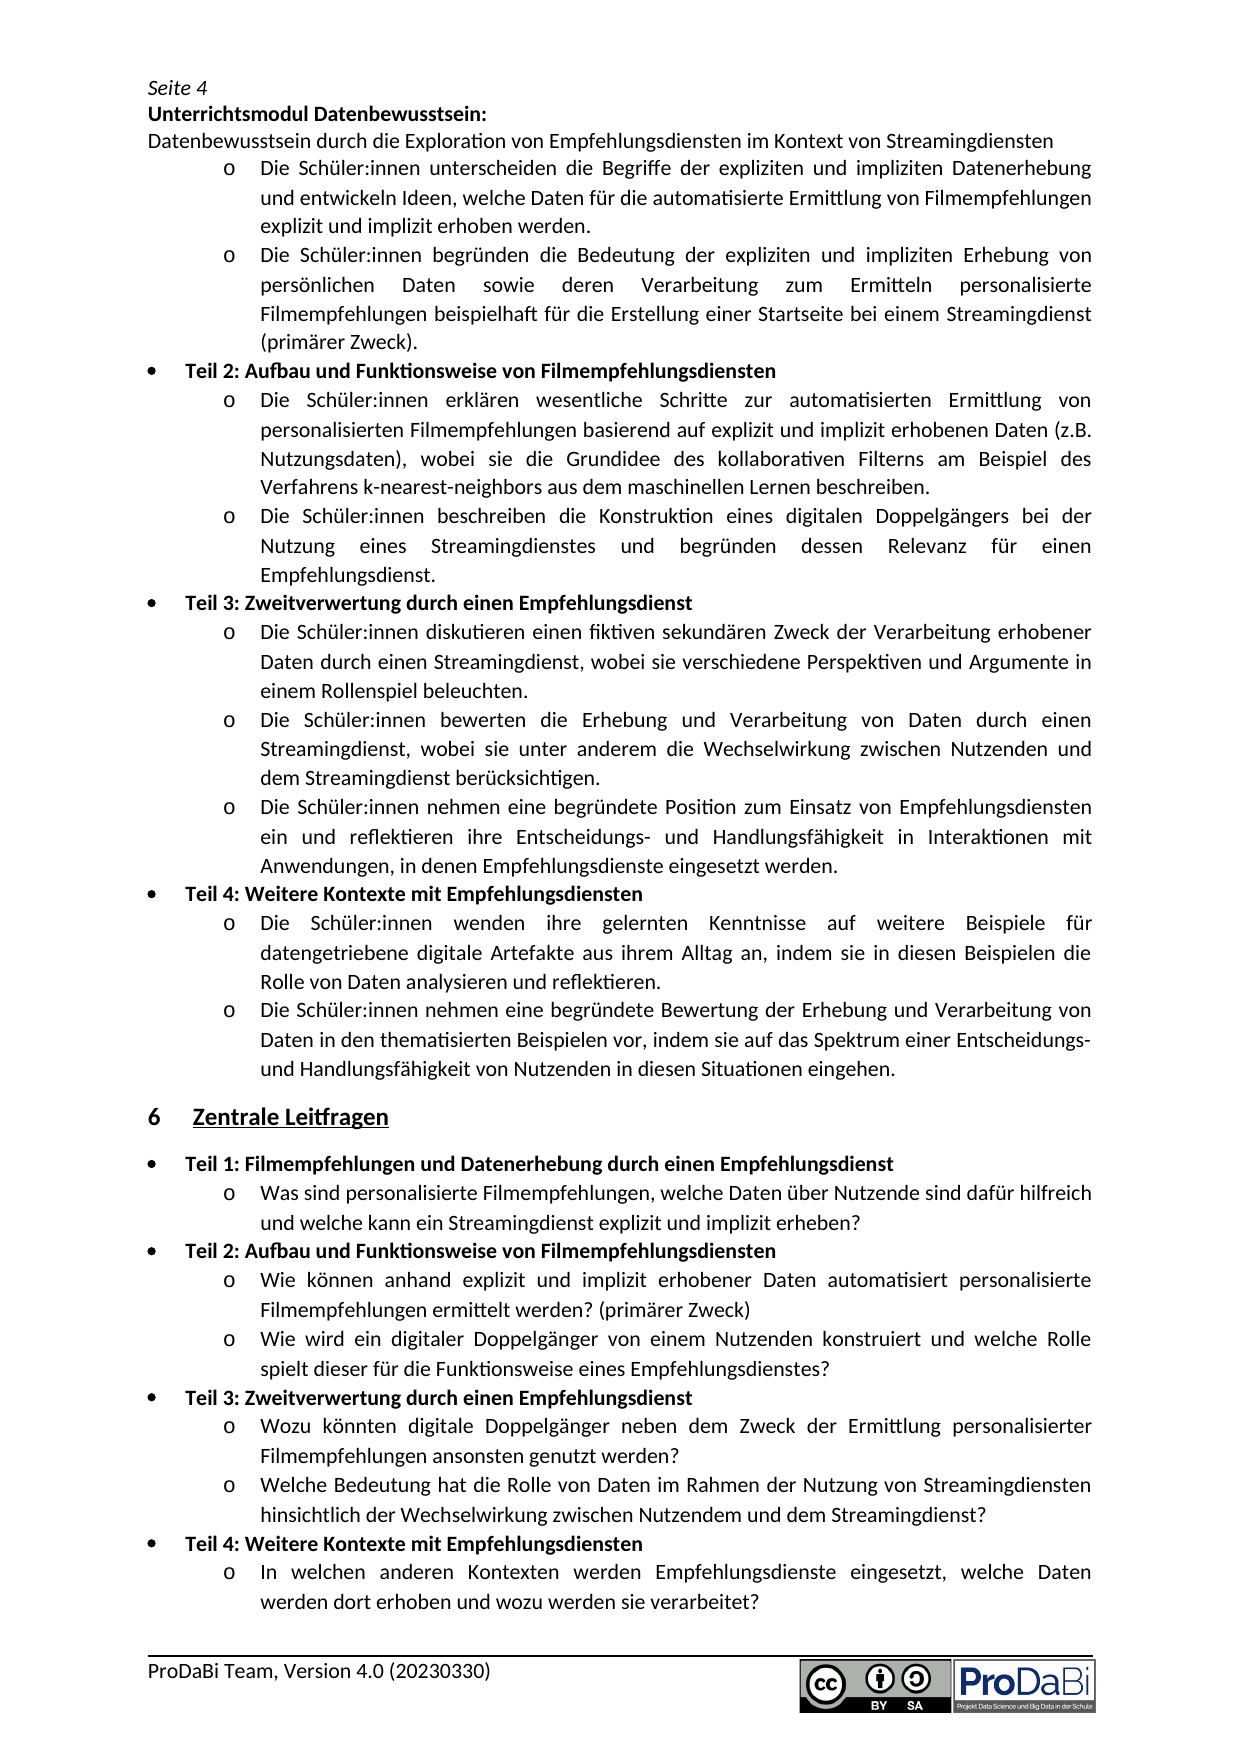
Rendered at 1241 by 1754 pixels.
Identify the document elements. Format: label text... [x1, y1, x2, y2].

list Welche Bedeutung hat die Rolle von Daten im Rahmen der Nutzung von Streamingdiensten hinsichtlich der Wechselwirkung zwischen Nutzendem und dem Streamingdienst? [223, 1471, 1093, 1528]
list Teil 3: Zweitverwertung durch einen Empfehlungsdienst [148, 589, 1093, 616]
list Die Schüler:innen nehmen eine begründete Position zum Einsatz von Empfehlungsdiensten ein und reflektieren ihre Entscheidungs- und Handlungsfähigkeit in Interaktionen mit Anwendungen, in denen Empfehlungsdienste eingesetzt werden. [223, 793, 1093, 878]
list Teil 3: Zweitverwertung durch einen Empfehlungsdienst [148, 1384, 1093, 1410]
list Was sind personalisierte Filmempfehlungen, welche Daten über Nutzende sind dafür hilfreich und welche kann ein Streamingdienst explizit und implizit erheben? [223, 1179, 1093, 1236]
list Die Schüler:innen bewerten die Erhebung und Verarbeitung von Daten durch einen Streamingdienst, wobei sie unter anderem die Wechselwirkung zwischen Nutzenden und dem Streamingdienst berücksichtigen. [223, 706, 1093, 791]
picture [799, 1659, 1099, 1713]
list Teil 4: Weitere Kontexte mit Empfehlungsdiensten [148, 881, 1093, 907]
list Die Schüler:innen erklären wesentliche Schritte zur automatisierten Ermittlung von personalisierten Filmempfehlungen basierend auf explizit und implizit erhobenen Daten (z.B. Nutzungsdaten), wobei sie die Grundidee des kollaborativen Filterns am Beispiel des Verfahrens k-nearest-neighbors aus dem maschinellen Lernen beschreiben. [223, 386, 1093, 500]
list Teil 2: Aufbau und Funktionsweise von Filmempfehlungsdiensten [148, 1238, 1093, 1264]
list Die Schüler:innen wenden ihre gelernten Kenntnisse auf weitere Beispiele für datengetriebene digitale Artefakte aus ihrem Alltag an, indem sie in diesen Beispielen die Rolle von Daten analysieren und reflektieren. [223, 909, 1093, 994]
list Die Schüler:innen diskutieren einen fiktiven sekundären Zweck der Verarbeitung erhobener Daten durch einen Streamingdienst, wobei sie verschiedene Perspektiven und Argumente in einem Rollenspiel beleuchten. [223, 618, 1093, 704]
list Teil 1: Filmempfehlungen und Datenerhebung durch einen Empfehlungsdienst [148, 1150, 1093, 1177]
list Wie wird ein digitaler Doppelgänger von einem Nutzenden konstruiert und welche Rolle spielt dieser für die Funktionsweise eines Empfehlungsdienstes? [223, 1325, 1093, 1382]
list Wie können anhand explizit und implizit erhobener Daten automatisiert personalisierte Filmempfehlungen ermittelt werden? (primärer Zweck) [223, 1266, 1093, 1323]
subtitle Zentrale Leitfragen [148, 1101, 1093, 1131]
list Die Schüler:innen unterscheiden die Begriffe der expliziten und impliziten Datenerhebung und entwickeln Ideen, welche Daten für die automatisierte Ermittlung von Filmempfehlungen explizit und implizit erhoben werden. [223, 154, 1093, 239]
list Teil 2: Aufbau und Funktionsweise von Filmempfehlungsdiensten [148, 357, 1093, 384]
list Die Schüler:innen nehmen eine begründete Bewertung der Erhebung und Verarbeitung von Daten in den thematisierten Beispielen vor, indem sie auf das Spektrum einer Entscheidungs- und Handlungsfähigkeit von Nutzenden in diesen Situationen eingehen. [223, 997, 1093, 1082]
list Die Schüler:innen begründen die Bedeutung der expliziten und impliziten Erhebung von persönlichen Daten sowie deren Verarbeitung zum Ermitteln personalisierte Filmempfehlungen beispielhaft für die Erstellung einer Startseite bei einem Streamingdienst (primärer Zweck). [223, 241, 1093, 355]
list Teil 4: Weitere Kontexte mit Empfehlungsdiensten [148, 1530, 1093, 1556]
list Wozu könnten digitale Doppelgänger neben dem Zweck der Ermittlung personalisierter Filmempfehlungen ansonsten genutzt werden? [223, 1412, 1093, 1469]
list In welchen anderen Kontexten werden Empfehlungsdienste eingesetzt, welche Daten werden dort erhoben und wozu werden sie verarbeitet? [223, 1558, 1093, 1615]
list Die Schüler:innen beschreiben die Konstruktion eines digitalen Doppelgängers bei der Nutzung eines Streamingdienstes und begründen dessen Relevanz für einen Empfehlungsdienst. [223, 502, 1093, 587]
